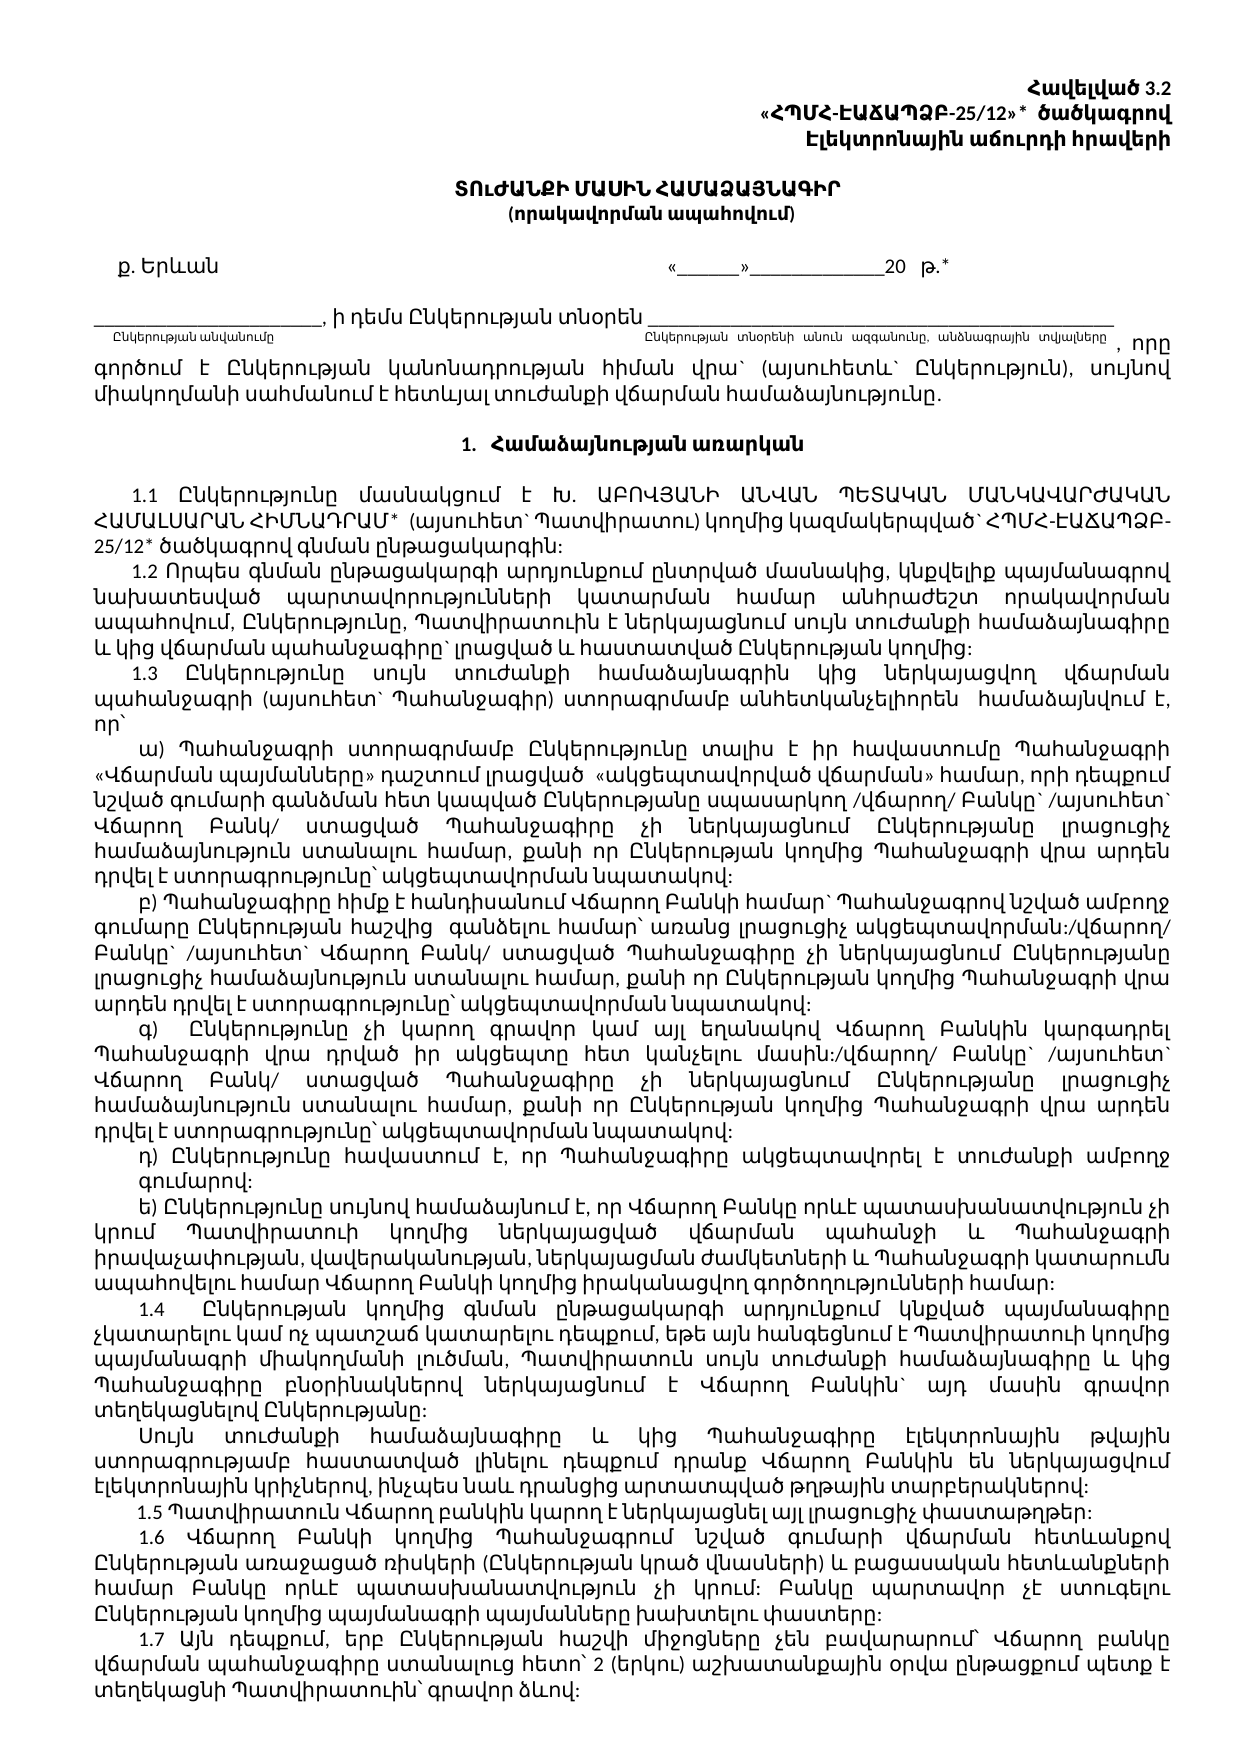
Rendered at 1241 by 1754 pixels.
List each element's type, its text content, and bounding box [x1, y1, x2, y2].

text ______________________, ի դեմս Ընկերության տնօրեն _____________________________________________ [94, 304, 1171, 330]
text ՏՈւԺԱՆՔԻ ՄԱՍԻՆ ՀԱՄԱՁԱՅՆԱԳԻՐ [94, 177, 1171, 202]
text բ) Պահանջագիրը հիմք է հանդիսանում Վճարող Բանկի համար` Պահանջագրով նշված ամբողջ գումարը Ընկերության հաշվից գանձելու համար՝ առանց լրացուցիչ ակցեպտավորման:/վճարող/ Բանկը` /այսուհետ` Վճարող Բանկ/ ստացված Պահանջագիրը չի ներկայացնում Ընկերությանը լրացուցիչ համաձայնություն ստանալու համար, քանի որ Ընկերության կողմից Պահանջագրի վրա արդեն դրվել է ստորագրությունը՝ ակցեպտավորման նպատակով: [94, 889, 1171, 1016]
text «ՀՊՄՀ-ԷԱՃԱՊՁԲ-25/12»* ծածկագրով [94, 100, 1171, 126]
text Ընկերության անվանումը Ընկերության տնօրենի անուն ազգանունը, անձնագրային տվյալները , որը գործում է Ընկերության կանոնադրության հիման վրա` (այսուհետև` Ընկերություն), սույնով միակողմանի սահմանում է հետևյալ տուժանքի վճարման համաձայնությունը. [94, 330, 1171, 406]
text դ) Ընկերությունը հավաստում է, որ Պահանջագիրը ակցեպտավորել է տուժանքի ամբողջ գումարով: [138, 1143, 1171, 1194]
text Էլեկտրոնային աճուրդի հրավերի [94, 126, 1171, 151]
text գ) Ընկերությունը չի կարող գրավոր կամ այլ եղանակով Վճարող Բանկին կարգադրել Պահանջագրի վրա դրված իր ակցեպտը հետ կանչելու մասին:/վճարող/ Բանկը` /այսուհետ` Վճարող Բանկ/ ստացված Պահանջագիրը չի ներկայացնում Ընկերությանը լրացուցիչ համաձայնություն ստանալու համար, քանի որ Ընկերության կողմից Պահանջագրի վրա արդեն դրվել է ստորագրությունը՝ ակցեպտավորման նպատակով: [94, 1016, 1171, 1143]
text ք. Երևան «______»_____________20 թ.* [94, 254, 1171, 279]
text 1. Համաձայնության առարկան [94, 432, 1171, 457]
text ե) Ընկերությունը սույնով համաձայնում է, որ Վճարող Բանկը որևէ պատասխանատվություն չի կրում Պատվիրատուի կողմից ներկայացված վճարման պահանջի և Պահանջագրի իրավաչափության, վավերականության, ներկայացման ժամկետների և Պահանջագրի կատարումն ապահովելու համար Վճարող Բանկի կողմից իրականացվող գործողությունների համար: [94, 1194, 1171, 1296]
text 1.1 Ընկերությունը մասնակցում է Խ. ԱԲՈՎՅԱՆԻ ԱՆՎԱՆ ՊԵՏԱԿԱՆ ՄԱՆԿԱՎԱՐԺԱԿԱՆ ՀԱՄԱԼՍԱՐԱՆ ՀԻՄՆԱԴՐԱՄ* (այսուհետ` Պատվիրատու) կողմից կազմակերպված` ՀՊՄՀ-ԷԱՃԱՊՁԲ-25/12* ծածկագրով գնման ընթացակարգին: [94, 482, 1171, 559]
text Հավելված 3.2 [94, 75, 1171, 100]
text 1.3 Ընկերությունը սույն տուժանքի համաձայնագրին կից ներկայացվող վճարման պահանջագրի (այսուհետ` Պահանջագիր) ստորագրմամբ անհետկանչելիորեն համաձայնվում է, որ՝ [94, 660, 1171, 737]
text 1.4 Ընկերության կողմից գնման ընթացակարգի արդյունքում կնքված պայմանագիրը չկատարելու կամ ոչ պատշաճ կատարելու դեպքում, եթե այն հանգեցնում է Պատվիրատուի կողմից պայմանագրի միակողմանի լուծման, Պատվիրատուն սույն տուժանքի համաձայնագիրը և կից Պահանջագիրը բնօրինակներով ներկայացնում է Վճարող Բանկին` այդ մասին գրավոր տեղեկացնելով Ընկերությանը: [94, 1296, 1171, 1423]
text 1.5 Պատվիրատուն Վճարող բանկին կարող է ներկայացնել այլ լրացուցիչ փաստաթղթեր: [94, 1499, 1171, 1524]
text 1.6 Վճարող Բանկի կողմից Պահանջագրում նշված գումարի վճարման հետևանքով Ընկերության առաջացած ռիսկերի (Ընկերության կրած վնասների) և բացասական հետևանքների համար Բանկը որևէ պատասխանատվություն չի կրում: Բանկը պարտավոր չէ ստուգելու Ընկերության կողմից պայմանագրի պայմանները խախտելու փաստերը: [94, 1524, 1171, 1626]
text Սույն տուժանքի համաձայնագիրը և կից Պահանջագիրը էլեկտրոնային թվային ստորագրությամբ հաստատված լինելու դեպքում դրանք Վճարող Բանկին են ներկայացվում էլեկտրոնային կրիչներով, ինչպես նաև դրանցից արտատպված թղթային տարբերակներով: [94, 1423, 1171, 1499]
text 1.7 Այն դեպքում, երբ Ընկերության հաշվի միջոցները չեն բավարարում՝ Վճարող բանկը վճարման պահանջագիրը ստանալուց հետո՝ 2 (երկու) աշխատանքային օրվա ընթացքում պետք է տեղեկացնի Պատվիրատուին՝ գրավոր ձևով: [94, 1626, 1171, 1702]
text ա) Պահանջագրի ստորագրմամբ Ընկերությունը տալիս է իր հավաստումը Պահանջագրի «Վճարման պայմանները» դաշտում լրացված «ակցեպտավորված վճարման» համար, որի դեպքում նշված գումարի գանձման հետ կապված Ընկերությանը սպասարկող /վճարող/ Բանկը` /այսուհետ` Վճարող Բանկ/ ստացված Պահանջագիրը չի ներկայացնում Ընկերությանը լրացուցիչ համաձայնություն ստանալու համար, քանի որ Ընկերության կողմից Պահանջագրի վրա արդեն դրվել է ստորագրությունը՝ ակցեպտավորման նպատակով: [94, 737, 1171, 889]
text (որակավորման ապահովում) [94, 202, 1171, 225]
text 1.2 Որպես գնման ընթացակարգի արդյունքում ընտրված մասնակից, կնքվելիք պայմանագրով նախատեսված պարտավորությունների կատարման համար անհրաժեշտ որակավորման ապահովում, Ընկերությունը, Պատվիրատուին է ներկայացնում սույն տուժանքի համաձայնագիրը և կից վճարման պահանջագիրը` լրացված և հաստատված Ընկերության կողմից: [94, 559, 1171, 660]
